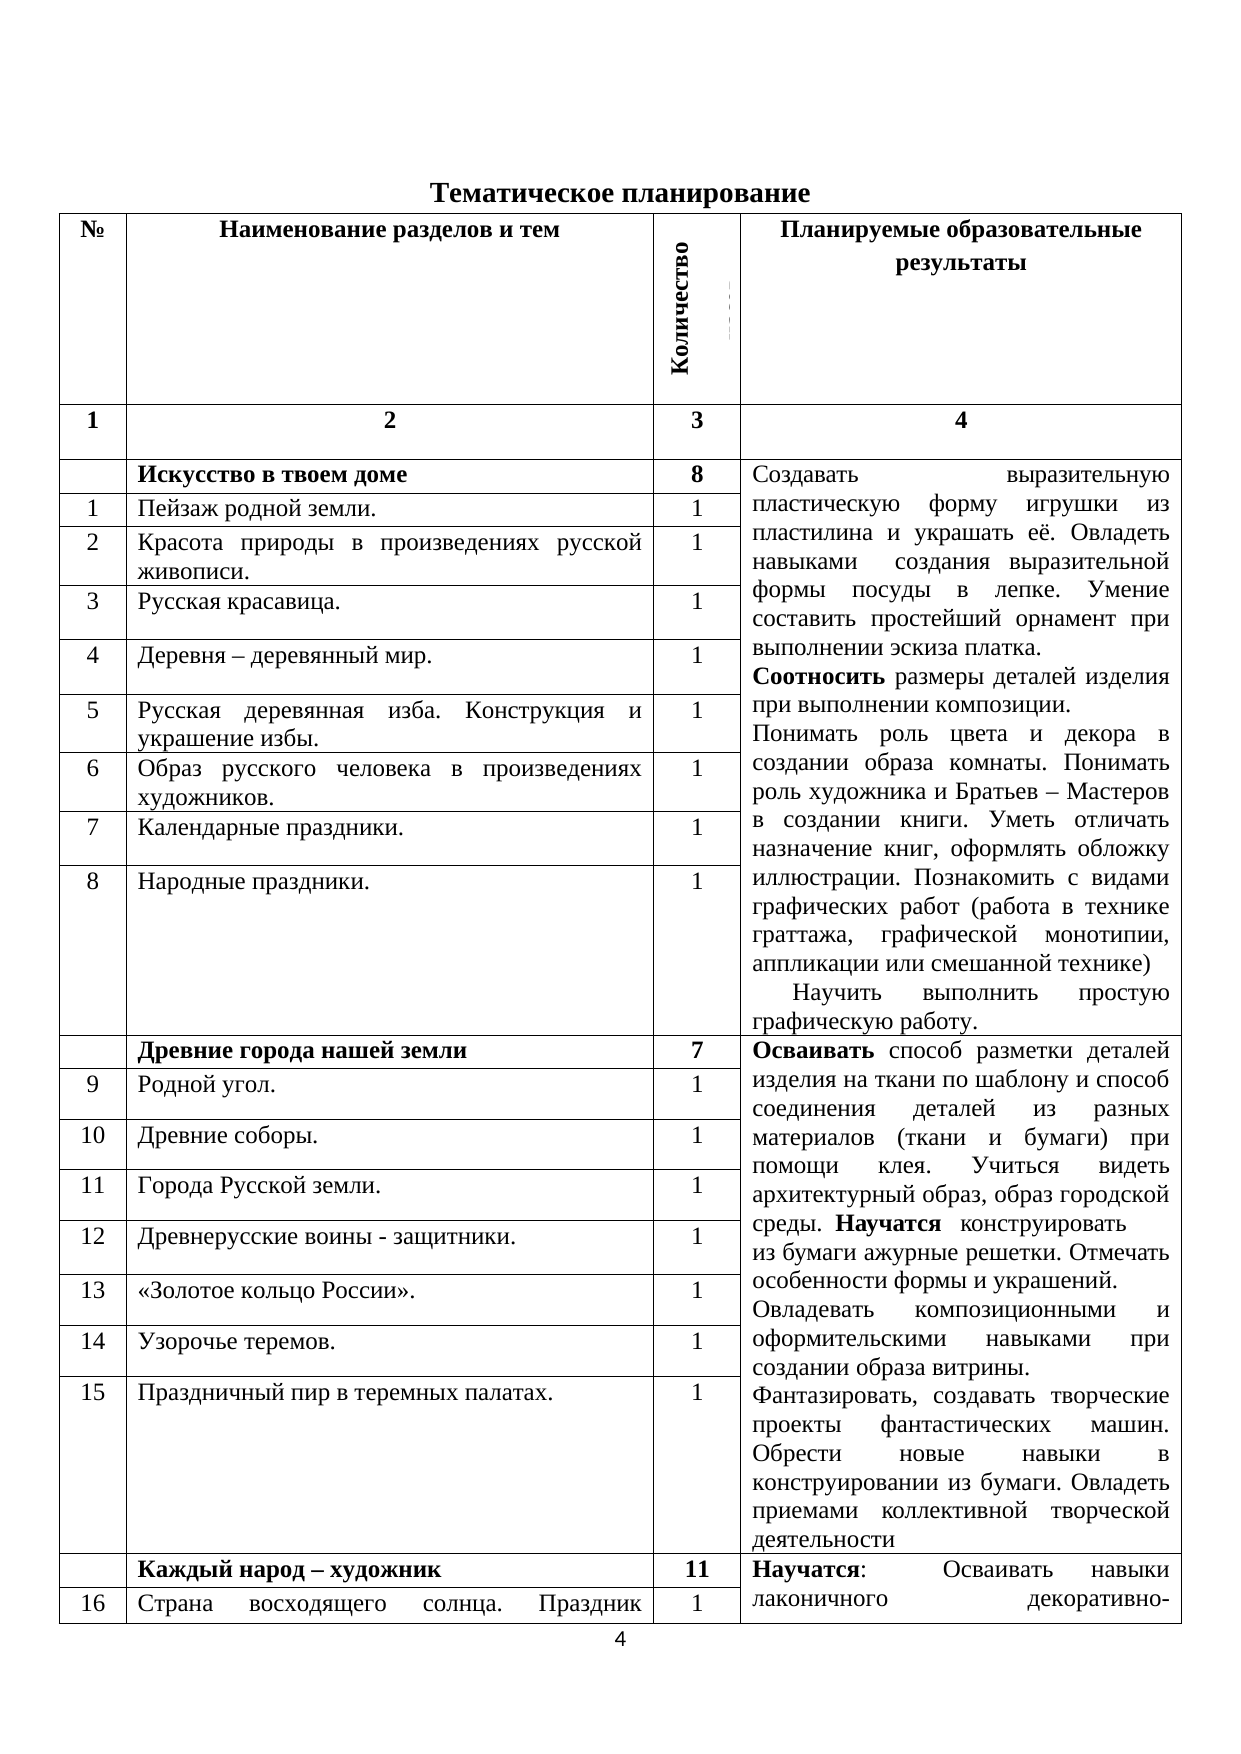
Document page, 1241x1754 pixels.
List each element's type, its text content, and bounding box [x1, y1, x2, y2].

table_cell 4 [60, 640, 126, 694]
table_cell 6 [60, 753, 126, 811]
table_header Количество часов [654, 214, 740, 404]
table_header № [60, 214, 126, 404]
table_cell 10 [60, 1120, 126, 1169]
table_cell 1 [654, 1170, 740, 1220]
table_cell 3 [654, 405, 740, 458]
table_cell Красота природы в произведениях русской живописи. [127, 527, 653, 585]
table_cell 13 [60, 1275, 126, 1325]
table_cell 8 [60, 866, 126, 1034]
text Тематическое планирование [59, 175, 1181, 208]
table_cell Узорочье теремов. [127, 1326, 653, 1376]
table_cell Древние города нашей земли [127, 1036, 653, 1068]
table_cell 1 [654, 1275, 740, 1325]
table_cell Русская деревянная изба. Конструкция и украшение избы. [127, 695, 653, 752]
table_cell «Золотое кольцо России». [127, 1275, 653, 1325]
table_cell Образ русского человека в произведениях художников. [127, 753, 653, 811]
table_cell 1 [654, 695, 740, 752]
table_cell 1 [654, 640, 740, 694]
table_cell Праздничный пир в теремных палатах. [127, 1377, 653, 1553]
table_cell Каждый народ – художник [127, 1554, 653, 1587]
table_cell 1 [654, 753, 740, 811]
table_cell 1 [654, 1120, 740, 1169]
table_cell Пейзаж родной земли. [127, 494, 653, 526]
table_cell 1 [654, 1377, 740, 1553]
table_cell 1 [654, 494, 740, 526]
table_cell 1 [654, 812, 740, 865]
table_cell [60, 460, 126, 492]
table_cell Осваивать способ разметки деталей изделия на ткани по шаблону и способ соединения деталей из разных материалов (ткани и бумаги) при помощи клея. Учиться видеть архитектурный образ, образ городской среды. Научатся конструировать из бумаги ажурные решетки. Отмечать особенности формы и украшений. Овладевать композиционными и оформительскими навыками при создании образа витрины. Фантазировать, создавать творческие проекты фантастических машин. Обрести новые навыки в конструировании из бумаги. Овладеть приемами коллективной творческой деятельности [741, 1036, 1181, 1553]
table_cell Города Русской земли. [127, 1170, 653, 1220]
table_cell 7 [654, 1036, 740, 1068]
table_cell 1 [654, 1221, 740, 1274]
table_cell 1 [654, 1326, 740, 1376]
table_cell 11 [60, 1170, 126, 1220]
table_cell 1 [60, 405, 126, 458]
table_cell 15 [60, 1377, 126, 1553]
table_cell 1 [654, 1069, 740, 1119]
table_cell 2 [127, 405, 653, 458]
table_cell 1 [60, 494, 126, 526]
table_cell 5 [60, 695, 126, 752]
table_cell Календарные праздники. [127, 812, 653, 865]
table_cell [60, 1554, 126, 1587]
table_cell 8 [654, 460, 740, 492]
table_cell Создавать выразительную пластическую форму игрушки из пластилина и украшать её. Овладеть навыками создания выразительной формы посуды в лепке. Умение составить простейший орнамент при выполнении эскиза платка. Соотносить размеры деталей изделия при выполнении композиции. Понимать роль цвета и декора в создании образа комнаты. Понимать роль художника и Братьев – Мастеров в создании книги. Уметь отличать назначение книг, оформлять обложку иллюстрации. Познакомить с видами графических работ (работа в технике граттажа, графической монотипии, аппликации или смешанной технике) Научить выполнить простую графическую работу. [741, 460, 1181, 1034]
table_cell 12 [60, 1221, 126, 1274]
table_cell Родной угол. [127, 1069, 653, 1119]
table_cell Древнерусские воины - защитники. [127, 1221, 653, 1274]
table_cell Русская красавица. [127, 586, 653, 639]
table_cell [127, 1588, 653, 1623]
table_cell Деревня – деревянный мир. [127, 640, 653, 694]
table_cell 1 [654, 527, 740, 585]
table_cell 11 [654, 1554, 740, 1587]
table_cell 1 [654, 866, 740, 1034]
table_header Планируемые образовательные результаты [741, 214, 1181, 404]
table_cell 9 [60, 1069, 126, 1119]
table_cell 16 [60, 1588, 126, 1623]
table_cell 3 [60, 586, 126, 639]
table_cell 7 [60, 812, 126, 865]
table_cell Древние соборы. [127, 1120, 653, 1169]
table_cell 1 [654, 586, 740, 639]
table_cell 1 [654, 1588, 740, 1623]
table_cell 14 [60, 1326, 126, 1376]
table_cell Народные праздники. [127, 866, 653, 1034]
table_cell [60, 1036, 126, 1068]
table_cell Искусство в твоем доме [127, 460, 653, 492]
table_header Наименование разделов и тем [127, 214, 653, 404]
table_cell 4 [741, 405, 1181, 458]
table_cell 2 [60, 527, 126, 585]
